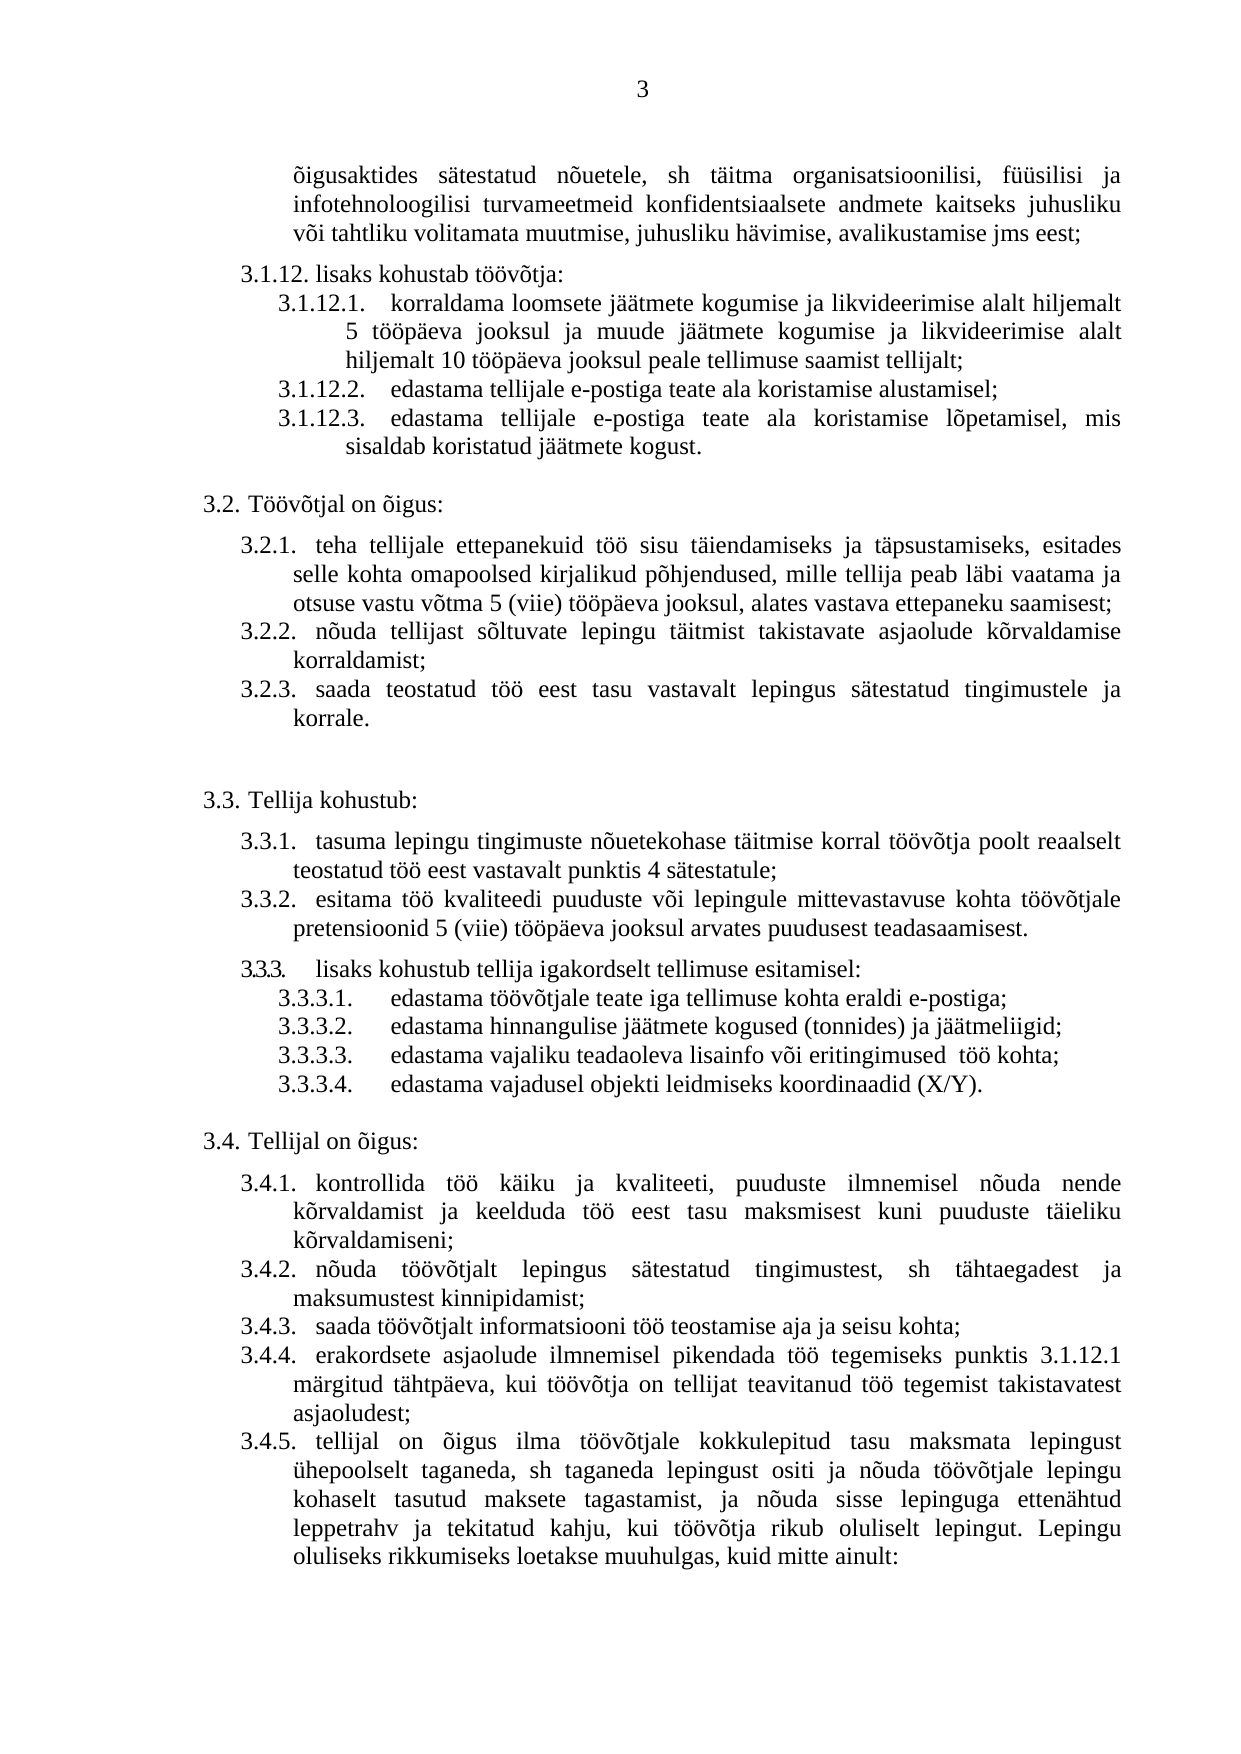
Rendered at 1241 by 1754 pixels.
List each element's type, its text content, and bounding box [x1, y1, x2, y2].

list saada töövõtjalt informatsiooni töö teostamise aja ja seisu kohta; [240, 1311, 1122, 1340]
list edastama vajadusel objekti leidmiseks koordinaadid (X/Y). [278, 1069, 1122, 1098]
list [240, 160, 1122, 246]
list erakordsete asjaolude ilmnemisel pikendada töö tegemiseks punktis 3.1.12.1 märgitud tähtpäeva, kui töövõtja on tellijat teavitanud töö tegemist takistavatest asjaoludest; [240, 1340, 1122, 1426]
list Tellija kohustub: [203, 785, 1122, 814]
list edastama tellijale e-postiga teate ala koristamise lõpetamisel, mis sisaldab koristatud jäätmete kogust. [278, 403, 1122, 460]
list nõuda töövõtjalt lepingus sätestatud tingimustest, sh tähtaegadest ja maksumustest kinnipidamist; [240, 1254, 1122, 1311]
list teha tellijale ettepanekuid töö sisu täiendamiseks ja täpsustamiseks, esitades selle kohta omapoolsed kirjalikud põhjendused, mille tellija peab läbi vaatama ja otsuse vastu võtma 5 (viie) tööpäeva jooksul, alates vastava ettepaneku saamisest; [240, 530, 1122, 616]
list Tellijal on õigus: [203, 1126, 1122, 1155]
list nõuda tellijast sõltuvate lepingu täitmist takistavate asjaolude kõrvaldamise korraldamist; [240, 616, 1122, 674]
list saada teostatud töö eest tasu vastavalt lepingus sätestatud tingimustele ja korrale. [240, 674, 1122, 731]
list edastama tellijale e-postiga teate ala koristamise alustamisel; [278, 374, 1122, 403]
list edastama töövõtjale teate iga tellimuse kohta eraldi e-postiga; [278, 983, 1122, 1011]
list lisaks kohustub tellija igakordselt tellimuse esitamisel: [240, 954, 1122, 983]
list tellijal on õigus ilma töövõtjale kokkulepitud tasu maksmata lepingust ühepoolselt taganeda, sh taganeda lepingust ositi ja nõuda töövõtjale lepingu kohaselt tasutud maksete tagastamist, ja nõuda sisse lepinguga ettenähtud leppetrahv ja tekitatud kahju, kui töövõtja rikub oluliselt lepingut. Lepingu oluliseks rikkumiseks loetakse muuhulgas, kuid mitte ainult: [240, 1426, 1122, 1570]
list Töövõtjal on õigus: [203, 489, 1122, 518]
list kontrollida töö käiku ja kvaliteeti, puuduste ilmnemisel nõuda nende kõrvaldamist ja keelduda töö eest tasu maksmisest kuni puuduste täieliku kõrvaldamiseni; [240, 1168, 1122, 1254]
list edastama vajaliku teadaoleva lisainfo või eritingimused töö kohta; [278, 1040, 1122, 1069]
list korraldama loomsete jäätmete kogumise ja likvideerimise alalt hiljemalt 5 tööpäeva jooksul ja muude jäätmete kogumise ja likvideerimise alalt hiljemalt 10 tööpäeva jooksul peale tellimuse saamist tellijalt; [278, 288, 1122, 374]
list tasuma lepingu tingimuste nõuetekohase täitmise korral töövõtja poolt reaalselt teostatud töö eest vastavalt punktis 4 sätestatule; [240, 826, 1122, 884]
list edastama hinnangulise jäätmete kogused (tonnides) ja jäätmeliigid; [278, 1011, 1122, 1040]
list esitama töö kvaliteedi puuduste või lepingule mittevastavuse kohta töövõtjale pretensioonid 5 (viie) tööpäeva jooksul arvates puudusest teadasaamisest. [240, 884, 1122, 941]
list lisaks kohustab töövõtja: [240, 259, 1122, 288]
